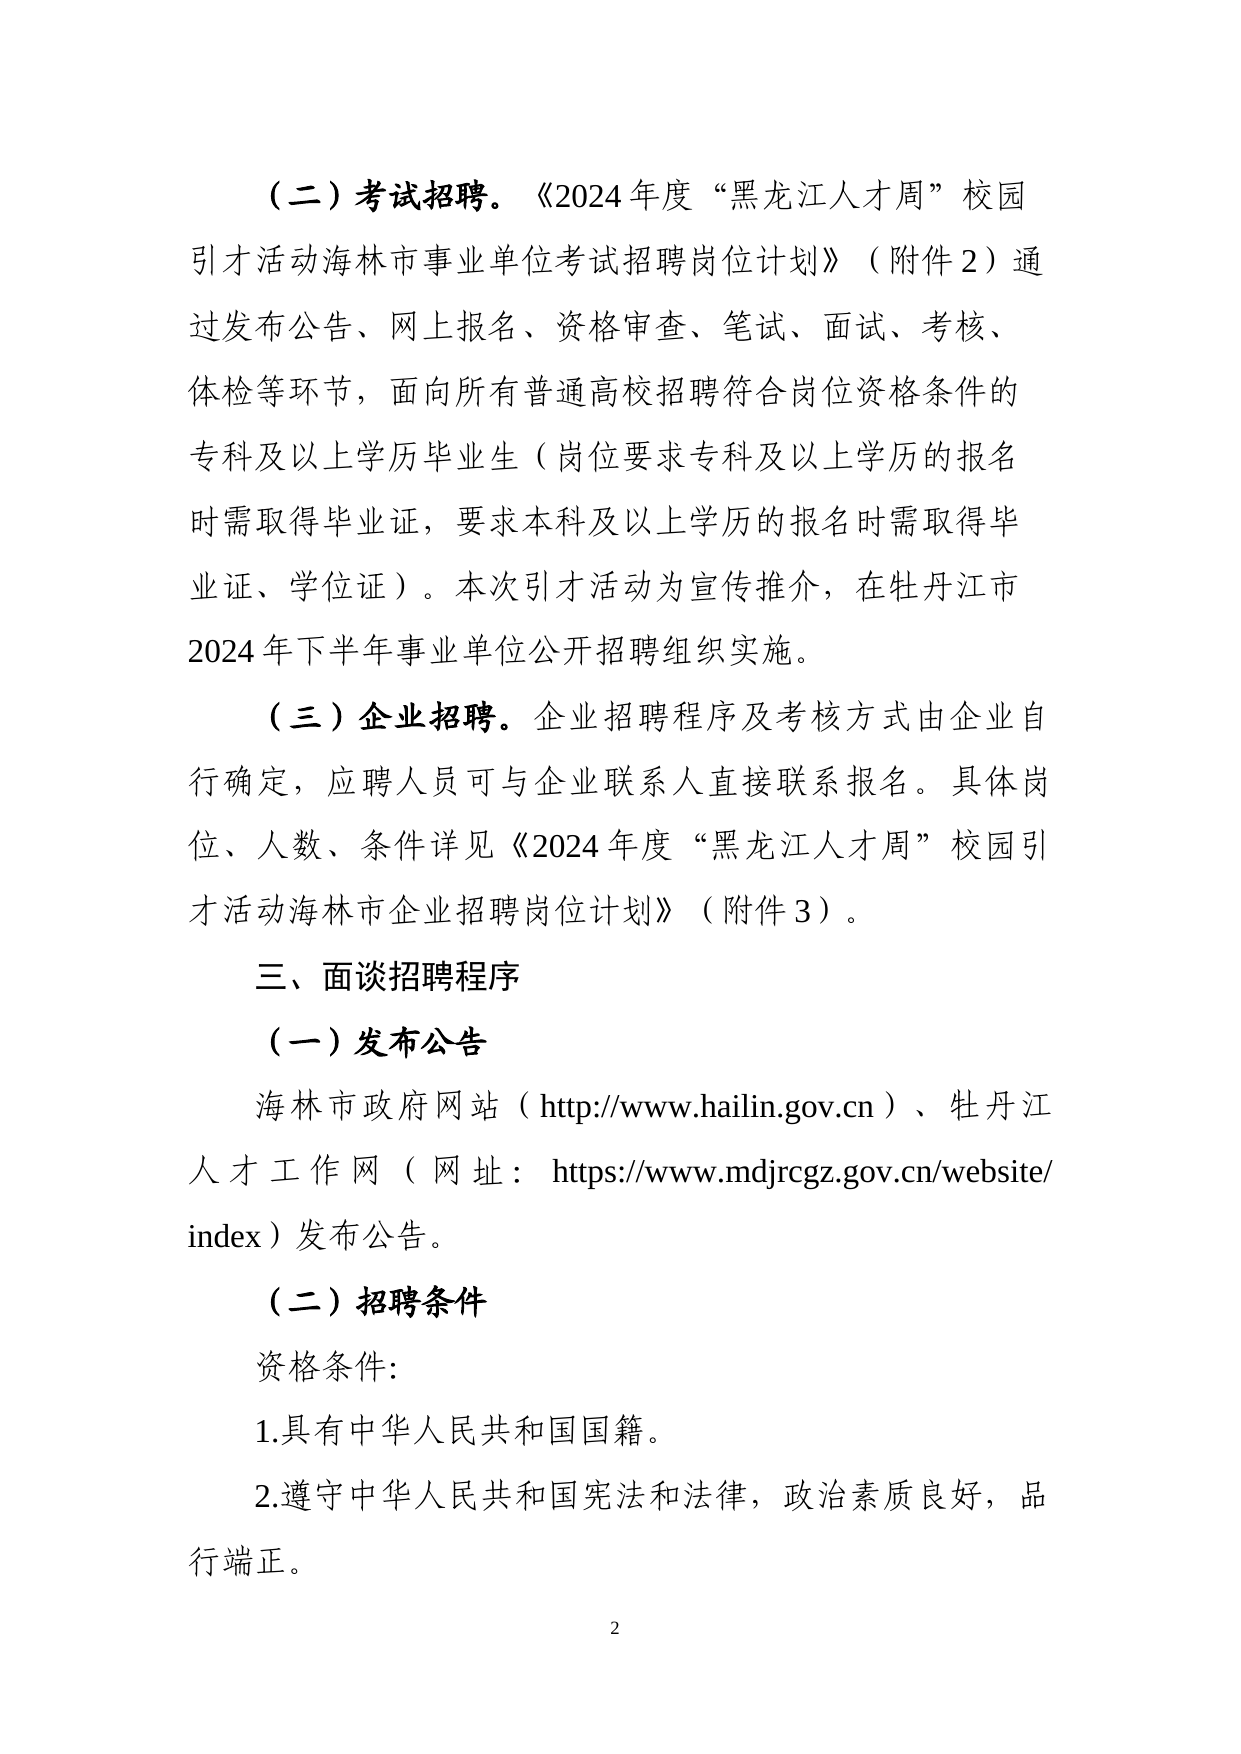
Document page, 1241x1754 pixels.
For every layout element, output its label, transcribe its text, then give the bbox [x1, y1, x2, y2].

list （一）发布公告 [187, 1007, 1053, 1072]
text 1.具有中华人民共和国国籍。 [187, 1397, 1053, 1462]
text （二）考试招聘。《2024年度“黑龙江人才周”校园引才活动海林市事业单位考试招聘岗位计划》（附件2）通过发布公告、网上报名、资格审查、笔试、面试、考核、体检等环节，面向所有普通高校招聘符合岗位资格条件的专科及以上学历毕业生（岗位要求专科及以上学历的报名时需取得毕业证，要求本科及以上学历的报名时需取得毕业证、学位证）。本次引才活动为宣传推介，在牡丹江市2024年下半年事业单位公开招聘组织实施。 [187, 162, 1053, 682]
text 三、面谈招聘程序 [187, 942, 1053, 1007]
text 资格条件： [187, 1332, 1053, 1397]
list （三）企业招聘。企业招聘程序及考核方式由企业自行确定，应聘人员可与企业联系人直接联系报名。具体岗位、人数、条件详见《2024年度“黑龙江人才周”校园引才活动海林市企业招聘岗位计划》（附件3）。 [187, 682, 1053, 942]
text 2.遵守中华人民共和国宪法和法律，政治素质良好，品行端正。 [187, 1462, 1053, 1592]
list 海林市政府网站（http://www.hailin.gov.cn）、牡丹江人才工作网（网址：https://www.mdjrcgz.gov.cn/website/index）发布公告。 [187, 1072, 1053, 1267]
list 招聘条件 [187, 1267, 1053, 1332]
